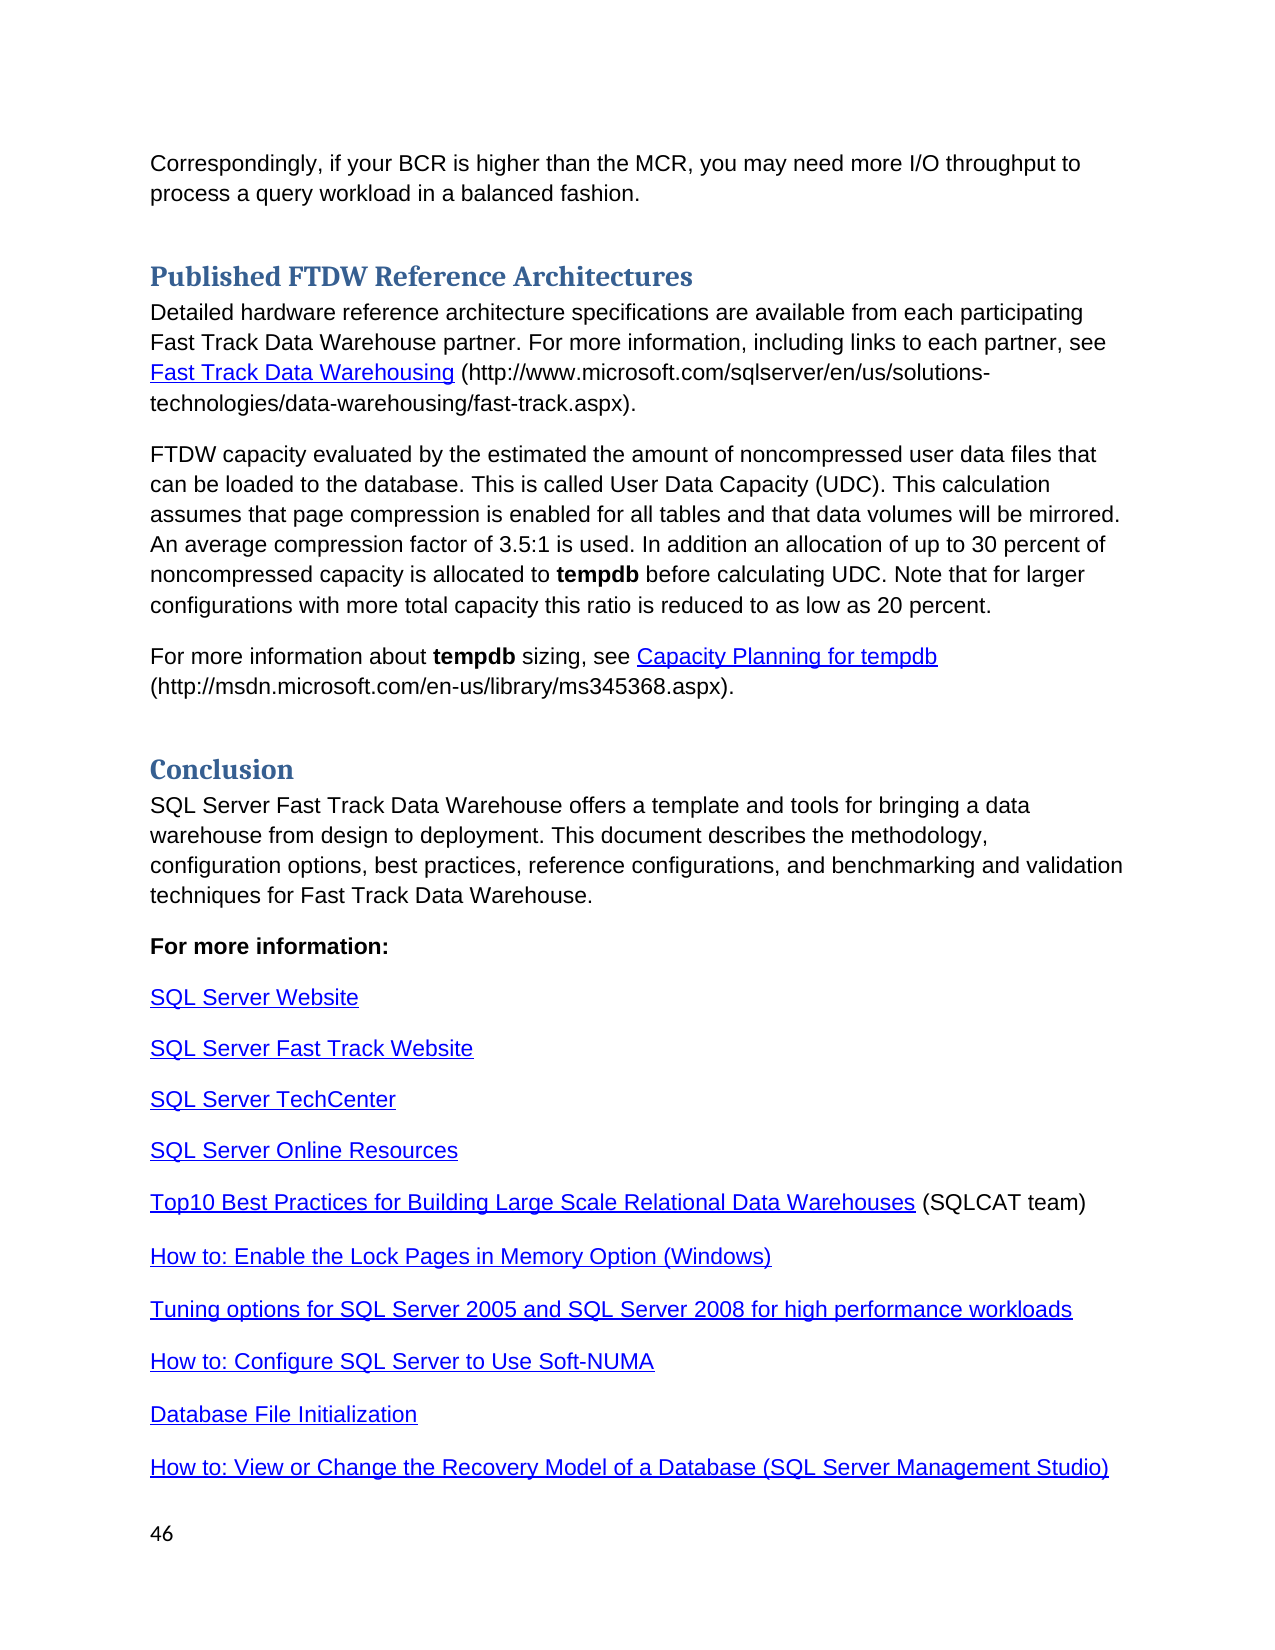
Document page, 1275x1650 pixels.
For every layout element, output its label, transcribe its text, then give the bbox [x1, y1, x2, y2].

text How to: Configure SQL Server to Use Soft-NUMA [150, 1348, 1125, 1375]
text Detailed hardware reference architecture specifications are available from each participating Fast Track Data Warehouse partner. For more information, including links to each partner, see Fast Track Data Warehousing (http://www.microsoft.com/sqlserver/en/us/solutions-technologies/data-warehousing/fast-track.aspx). [150, 299, 1125, 416]
text Tuning options for SQL Server 2005 and SQL Server 2008 for high performance workloads [150, 1296, 1125, 1322]
text SQL Server Fast Track Data Warehouse offers a template and tools for bringing a data warehouse from design to deployment. This document describes the methodology, configuration options, best practices, reference configurations, and benchmarking and validation techniques for Fast Track Data Warehouse. [150, 792, 1125, 909]
text Database File Initialization [150, 1401, 1125, 1427]
text How to: View or Change the Recovery Model of a Database (SQL Server Management Studio) [150, 1454, 1125, 1480]
text SQL Server Fast Track Website [150, 1035, 1125, 1062]
text How to: Enable the Lock Pages in Memory Option (Windows) [150, 1243, 1125, 1269]
text SQL Server TechCenter [150, 1086, 1125, 1113]
text For more information about tempdb sizing, see Capacity Planning for tempdb (http://msdn.microsoft.com/en-us/library/ms345368.aspx). [150, 643, 1125, 699]
text SQL Server Online Resources [150, 1137, 1125, 1164]
text FTDW capacity evaluated by the estimated the amount of noncompressed user data files that can be loaded to the database. This is called User Data Capacity (UDC). This calculation assumes that page compression is enabled for all tables and that data volumes will be mirrored. An average compression factor of 3.5:1 is used. In addition an allocation of up to 30 percent of noncompressed capacity is allocated to tempdb before calculating UDC. Note that for larger configurations with more total capacity this ratio is reduced to as low as 20 percent. [150, 441, 1125, 618]
subtitle Conclusion [150, 753, 1125, 787]
text Top10 Best Practices for Building Large Scale Relational Data Warehouses (SQLCAT team) [150, 1188, 1125, 1215]
text For more information: [150, 933, 1125, 960]
text Correspondingly, if your BCR is higher than the MCR, you may need more I/O throughput to process a query workload in a balanced fashion. [150, 150, 1125, 207]
subtitle Published FTDW Reference Architectures [150, 260, 1125, 294]
text SQL Server Website [150, 984, 1125, 1011]
